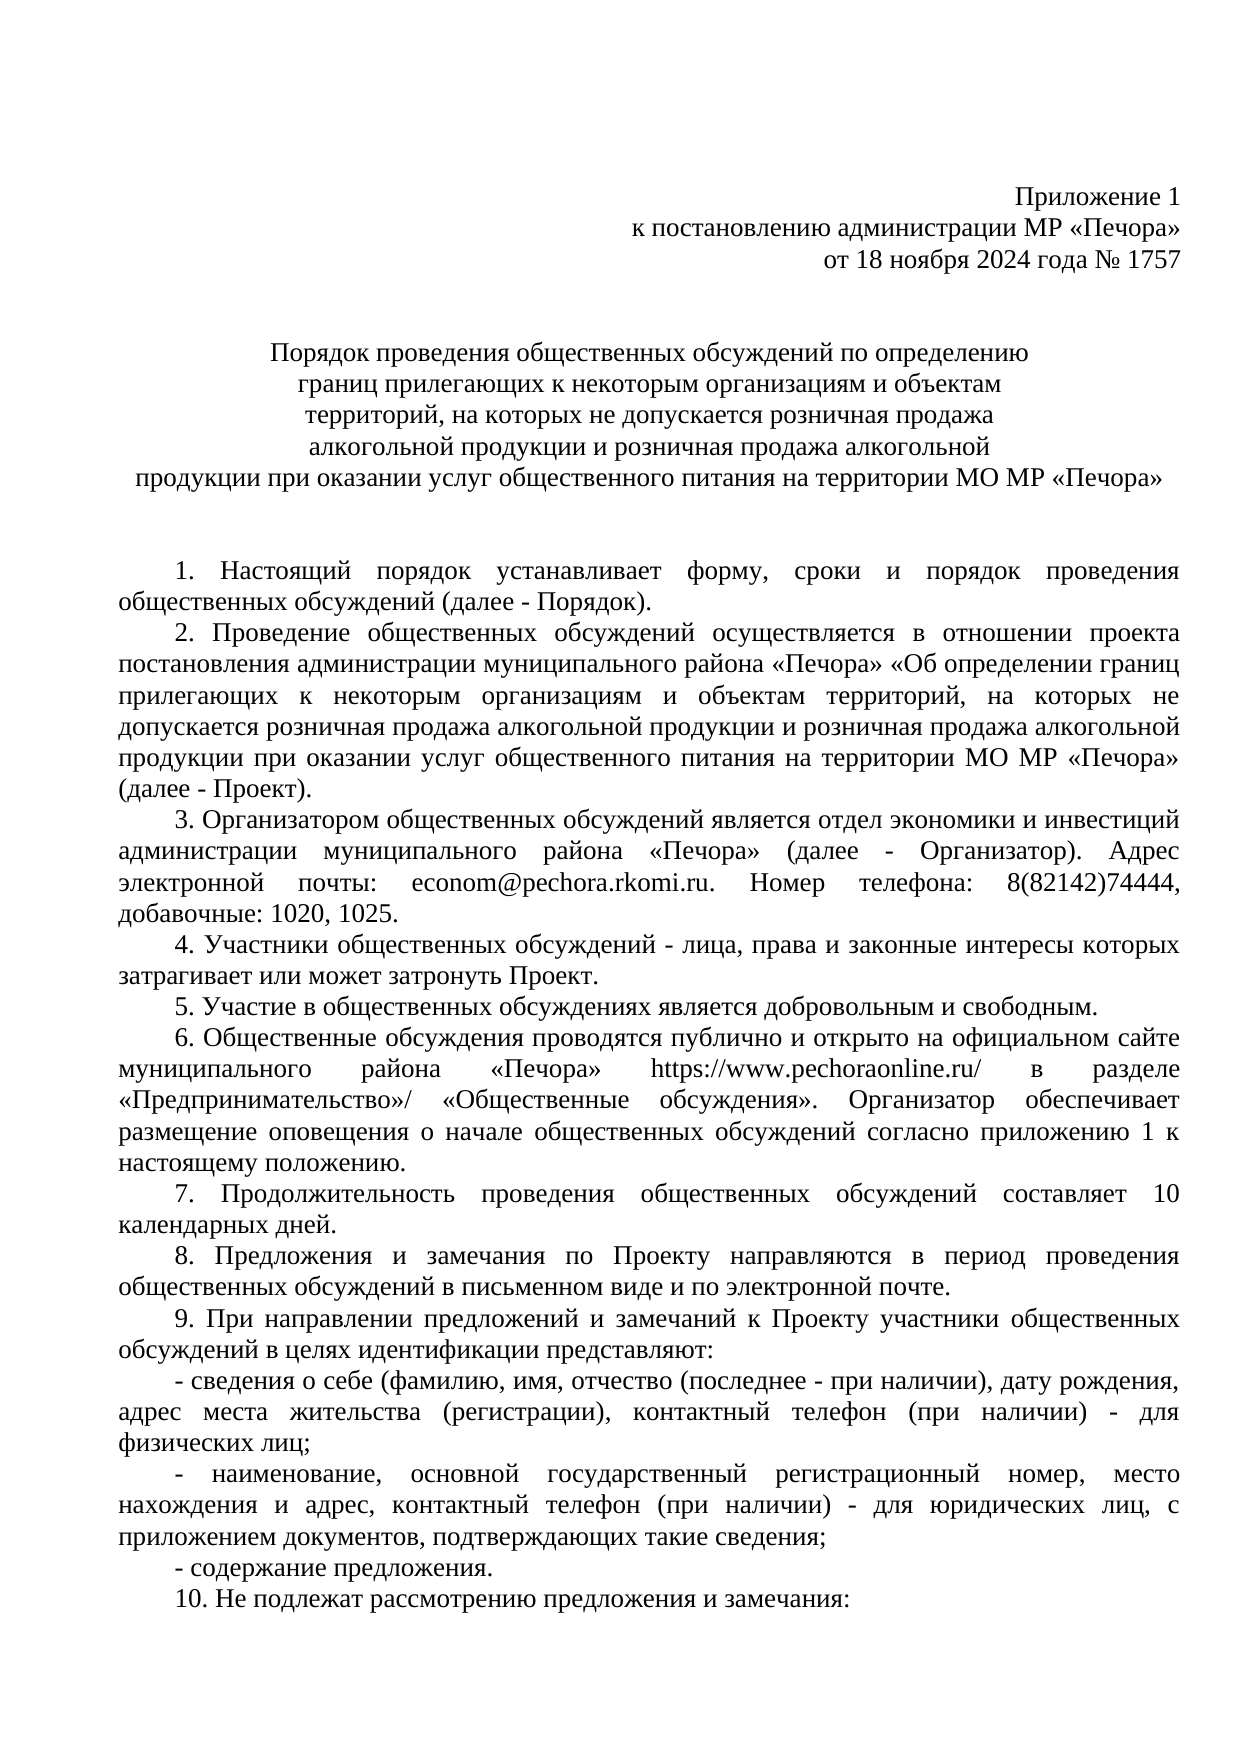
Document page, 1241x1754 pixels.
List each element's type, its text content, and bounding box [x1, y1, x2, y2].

text территорий, на которых не допускается розничная продажа [118, 398, 1181, 429]
text 5. Участие в общественных обсуждениях является добровольным и свободным. [118, 990, 1181, 1021]
text алкогольной продукции и розничная продажа алкогольной [118, 429, 1181, 461]
title от 18 ноября 2024 года № 1757 [118, 243, 1181, 274]
title к постановлению администрации МР «Печора» [118, 212, 1181, 243]
text - содержание предложения. [118, 1551, 1181, 1582]
text 1. Настоящий порядок устанавливает форму, сроки и порядок проведения общественных обсуждений (далее - Порядок). [118, 554, 1181, 616]
text 7. Продолжительность проведения общественных обсуждений составляет 10 календарных дней. [118, 1177, 1181, 1239]
text - сведения о себе (фамилию, имя, отчество (последнее - при наличии), дату рождения, адрес места жительства (регистрации), контактный телефон (при наличии) - для физических лиц; [118, 1364, 1181, 1457]
text Порядок проведения общественных обсуждений по определению [118, 336, 1181, 367]
title Приложение 1 [118, 180, 1181, 212]
text 3. Организатором общественных обсуждений является отдел экономики и инвестиций администрации муниципального района «Печора» (далее - Организатор). Адрес электронной почты: econom@pechora.rkomi.ru. Номер телефона: 8(82142)74444, добавочные: 1020, 1025. [118, 803, 1181, 928]
text - наименование, основной государственный регистрационный номер, место нахождения и адрес, контактный телефон (при наличии) - для юридических лиц, с приложением документов, подтверждающих такие сведения; [118, 1457, 1181, 1551]
text продукции при оказании услуг общественного питания на территории МО МР «Печора» [118, 461, 1181, 492]
text 9. При направлении предложений и замечаний к Проекту участники общественных обсуждений в целях идентификации представляют: [118, 1302, 1181, 1364]
text 6. Общественные обсуждения проводятся публично и открыто на официальном сайте муниципального района «Печора» https://www.pechoraonline.ru/ в разделе «Предпринимательство»/ «Общественные обсуждения». Организатор обеспечивает размещение оповещения о начале общественных обсуждений согласно приложению 1 к настоящему положению. [118, 1021, 1181, 1177]
text 4. Участники общественных обсуждений - лица, права и законные интересы которых затрагивает или может затронуть Проект. [118, 928, 1181, 990]
text границ прилегающих к некоторым организациям и объектам [118, 367, 1181, 398]
text 10. Не подлежат рассмотрению предложения и замечания: [118, 1582, 1181, 1613]
text 8. Предложения и замечания по Проекту направляются в период проведения общественных обсуждений в письменном виде и по электронной почте. [118, 1239, 1181, 1302]
text 2. Проведение общественных обсуждений осуществляется в отношении проекта постановления администрации муниципального района «Печора» «Об определении границ прилегающих к некоторым организациям и объектам территорий, на которых не допускается розничная продажа алкогольной продукции и розничная продажа алкогольной продукции при оказании услуг общественного питания на территории МО МР «Печора» (далее - Проект). [118, 616, 1181, 803]
